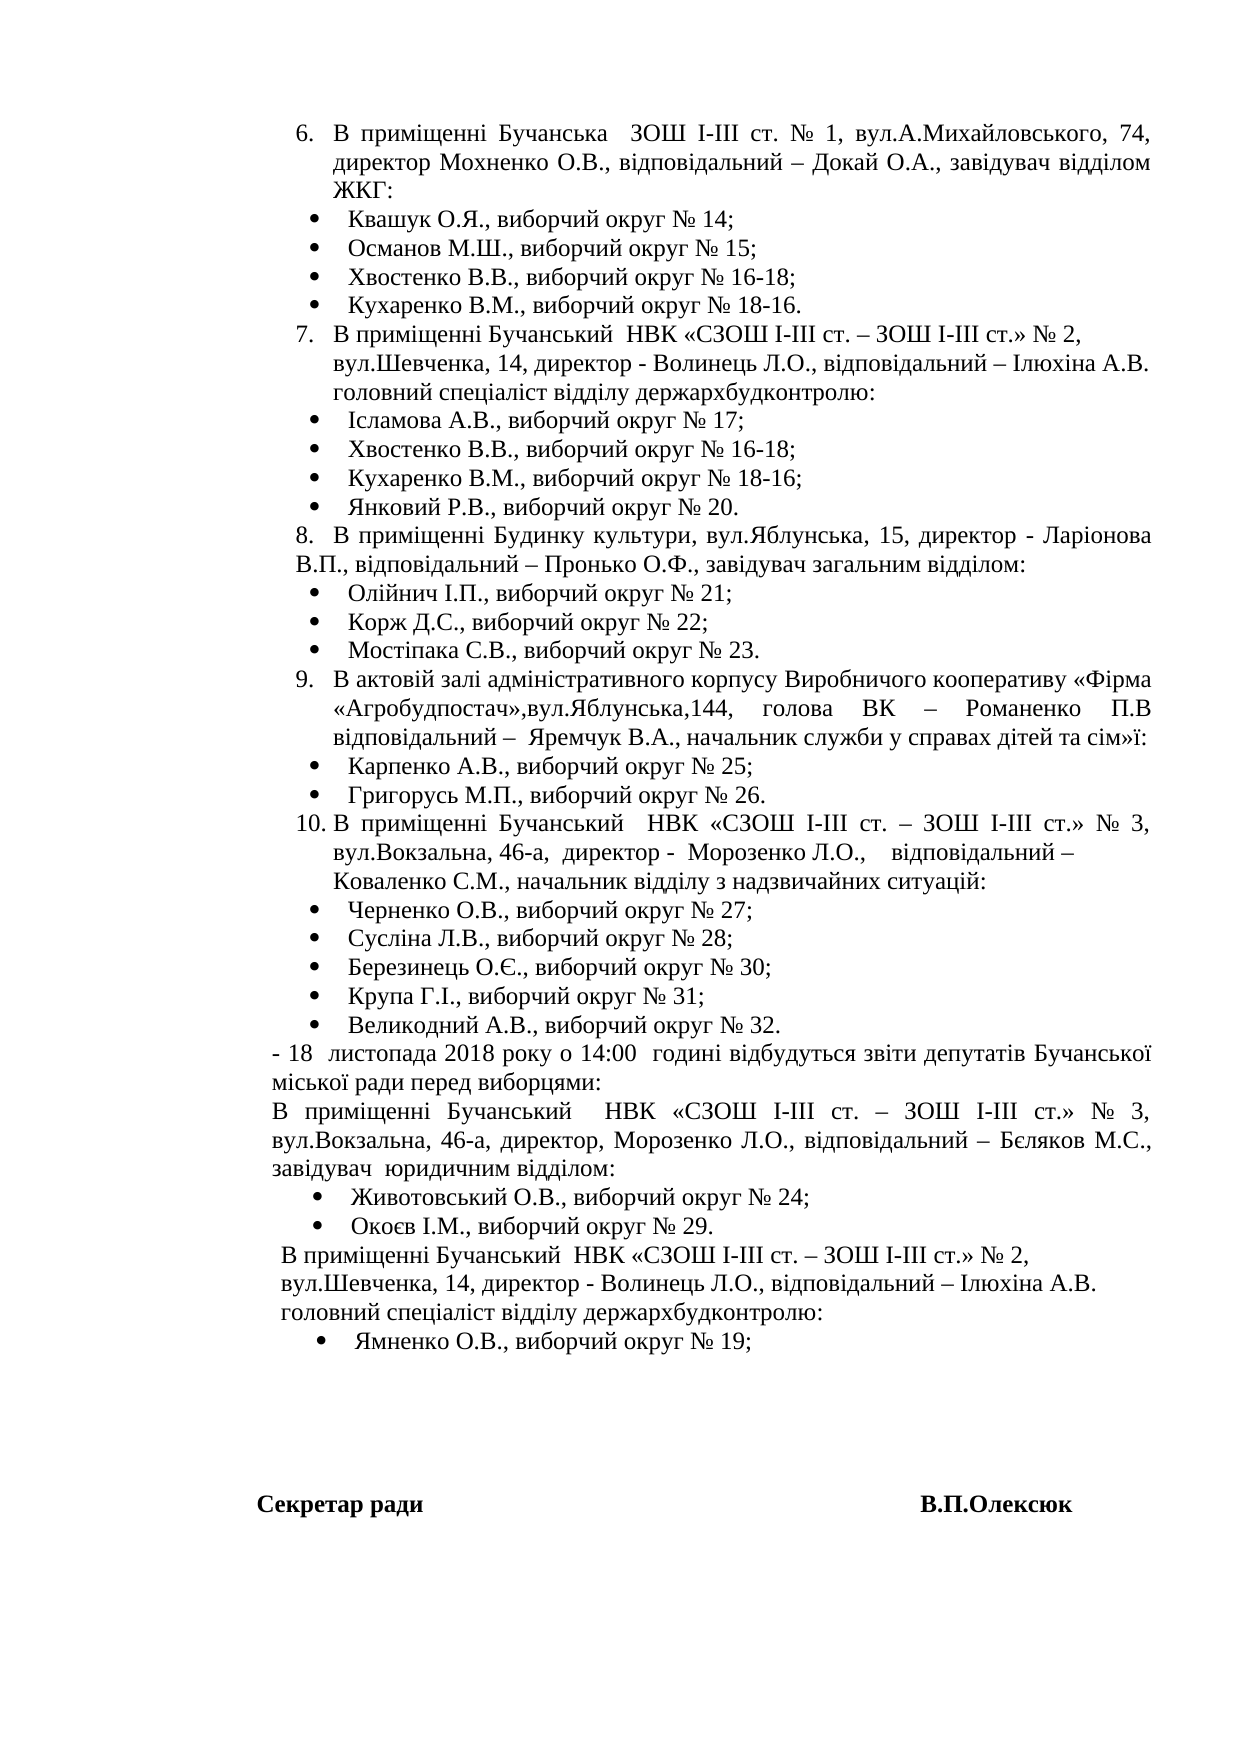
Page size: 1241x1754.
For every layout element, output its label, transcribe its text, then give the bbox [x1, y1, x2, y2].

list В приміщенні Бучанська ЗОШ І-ІІІ ст. № 1, вул.А.Михайловського, 74, директор Мохненко О.В., відповідальний – Докай О.А., завідувач відділом ЖКГ: [295, 118, 1152, 204]
list Кухаренко В.М., виборчий округ № 18-16; [310, 463, 1152, 492]
list Григорусь М.П., виборчий округ № 26. [310, 780, 1152, 808]
list Окоєв І.М., виборчий округ № 29. [313, 1211, 1152, 1240]
list Янковий Р.В., виборчий округ № 20. [310, 492, 1152, 521]
list Корж Д.С., виборчий округ № 22; [310, 607, 1152, 636]
list Крупа Г.І., виборчий округ № 31; [310, 981, 1152, 1010]
text В приміщенні Бучанський НВК «СЗОШ І-ІІІ ст. – ЗОШ І-ІІІ ст.» № 2, вул.Шевченка, 14, директор - Волинець Л.О., відповідальний – Ілюхіна А.В. головний спеціаліст відділу держархбудконтролю: [281, 1240, 1152, 1326]
text Секретар ради В.П.Олексюк [177, 1489, 1152, 1518]
list Кухаренко В.М., виборчий округ № 18-16. [310, 291, 1152, 319]
list Олійнич І.П., виборчий округ № 21; [310, 578, 1152, 607]
list Черненко О.В., виборчий округ № 27; [310, 895, 1152, 923]
text - 18 листопада 2018 року о 14:00 годині відбудуться звіти депутатів Бучанської міської ради перед виборцями: [272, 1038, 1152, 1096]
list Квашук О.Я., виборчий округ № 14; [310, 204, 1152, 233]
text Коваленко С.М., начальник відділу з надзвичайних ситуацій: [333, 866, 1152, 895]
list Ямненко О.В., виборчий округ № 19; [317, 1326, 1152, 1355]
list Сусліна Л.В., виборчий округ № 28; [310, 923, 1152, 952]
list Березинець О.Є., виборчий округ № 30; [310, 952, 1152, 981]
list В приміщенні Бучанський НВК «СЗОШ І-ІІІ ст. – ЗОШ І-ІІІ ст.» № 3, вул.Вокзальна, 46-а, директор - Морозенко Л.О., відповідальний – [295, 808, 1152, 866]
list Хвостенко В.В., виборчий округ № 16-18; [310, 262, 1152, 291]
list В приміщенні Бучанський НВК «СЗОШ І-ІІІ ст. – ЗОШ І-ІІІ ст.» № 2, вул.Шевченка, 14, директор - Волинець Л.О., відповідальний – Ілюхіна А.В. головний спеціаліст відділу держархбудконтролю: [295, 319, 1152, 406]
list Карпенко А.В., виборчий округ № 25; [310, 751, 1152, 780]
list Хвостенко В.В., виборчий округ № 16-18; [310, 434, 1152, 463]
list Животовський О.В., виборчий округ № 24; [313, 1182, 1152, 1211]
list В приміщенні Будинку культури, вул.Яблунська, 15, директор - Ларіонова В.П., відповідальний – Пронько О.Ф., завідувач загальним відділом: [295, 521, 1152, 578]
list В актовій залі адміністративного корпусу Виробничого кооперативу «Фірма «Агробудпостач»,вул.Яблунська,144, голова ВК – Романенко П.В відповідальний – Яремчук В.А., начальник служби у справах дітей та сім»ї: [295, 664, 1152, 751]
list Великодний А.В., виборчий округ № 32. [310, 1010, 1152, 1038]
list Османов М.Ш., виборчий округ № 15; [310, 233, 1152, 262]
list Ісламова А.В., виборчий округ № 17; [310, 406, 1152, 434]
list Мостіпака С.В., виборчий округ № 23. [310, 636, 1152, 664]
text В приміщенні Бучанський НВК «СЗОШ І-ІІІ ст. – ЗОШ І-ІІІ ст.» № 3, вул.Вокзальна, 46-а, директор, Морозенко Л.О., відповідальний – Бєляков М.С., завідувач юридичним відділом: [272, 1096, 1152, 1182]
